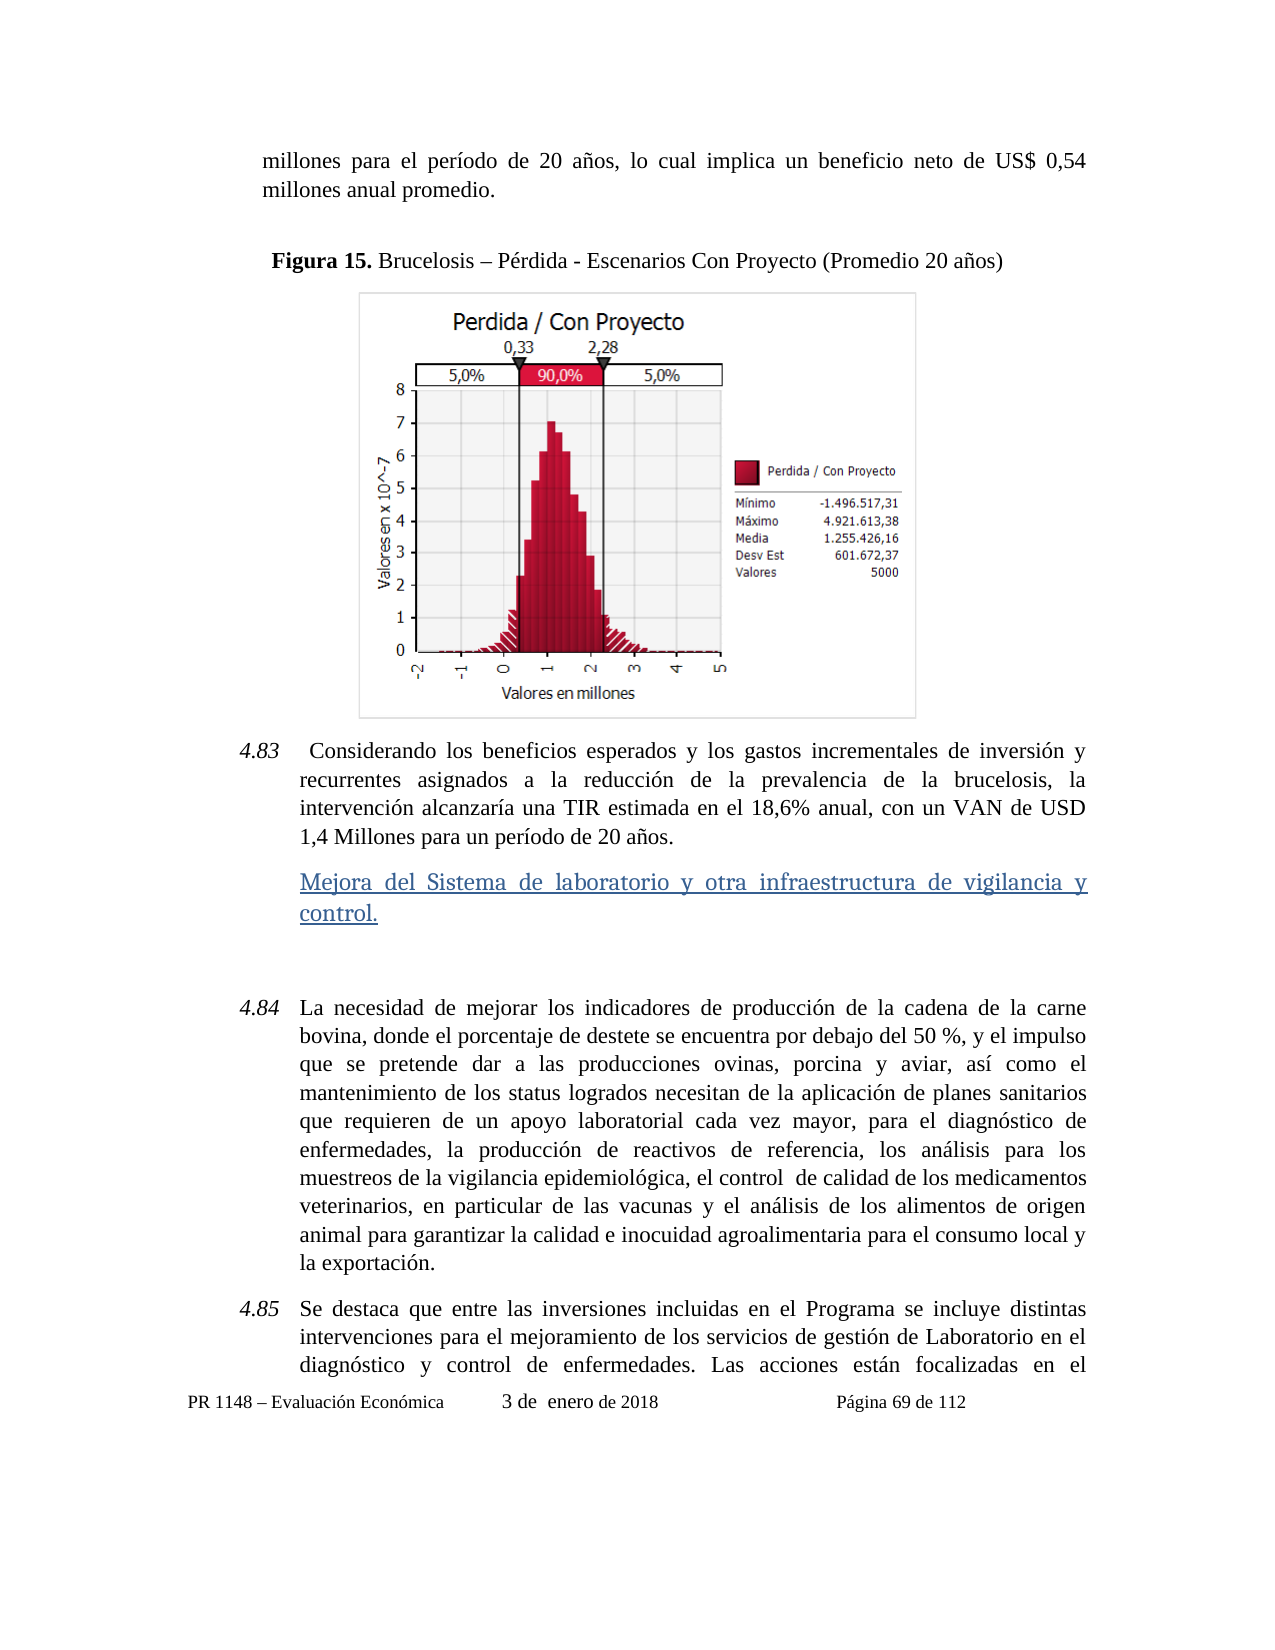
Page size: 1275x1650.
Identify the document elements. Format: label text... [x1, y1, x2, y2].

text Figura 15. Brucelosis – Pérdida - Escenarios Con Proyecto (Promedio 20 años) [187, 247, 1088, 274]
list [239, 1294, 1088, 1378]
text Mejora del Sistema de laboratorio y otra infraestructura de vigilancia y control. [299, 893, 1088, 928]
text Mejora del Sistema de laboratorio y otra infraestructura de vigilancia y control. [299, 868, 1088, 892]
list La necesidad de mejorar los indicadores de producción de la cadena de la carne bovina, donde el porcentaje de destete se encuentra por debajo del 50 %, y el impulso que se pretende dar a las producciones ovinas, porcina y aviar, así como el mantenimiento de los status logrados necesitan de la aplicación de planes sanitarios que requieren de un apoyo laboratorial cada vez mayor, para el diagnóstico de enfermedades, la producción de reactivos de referencia, los análisis para los muestreos de la vigilancia epidemiológica, el control de calidad de los medicamentos veterinarios, en particular de las vacunas y el análisis de los alimentos de origen animal para garantizar la calidad e inocuidad agroalimentaria para el consumo local y la exportación. [239, 993, 1088, 1276]
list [202, 148, 1088, 202]
picture [358, 292, 917, 719]
list Considerando los beneficios esperados y los gastos incrementales de inversión y recurrentes asignados a la reducción de la prevalencia de la brucelosis, la intervención alcanzaría una TIR estimada en el 18,6% anual, con un VAN de USD 1,4 Millones para un período de 20 años. [239, 737, 1088, 849]
